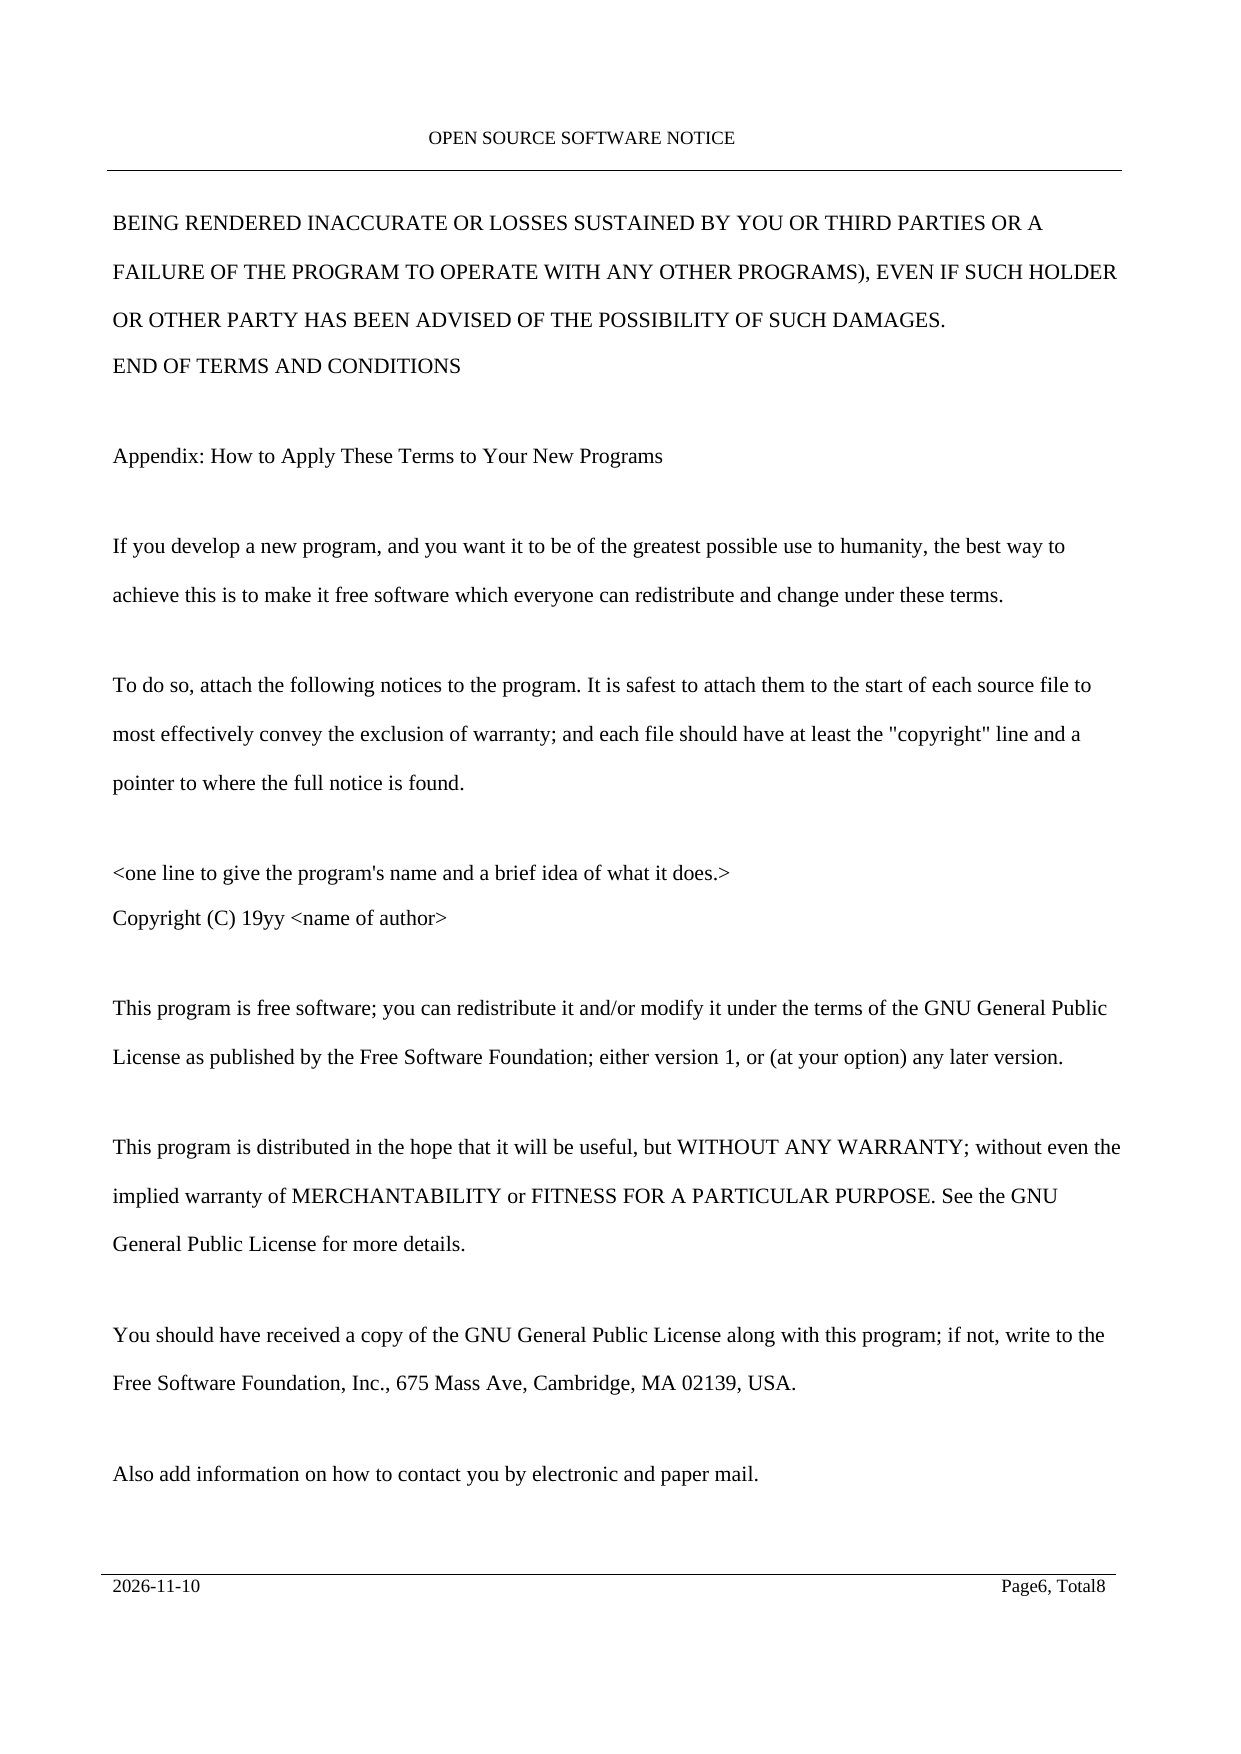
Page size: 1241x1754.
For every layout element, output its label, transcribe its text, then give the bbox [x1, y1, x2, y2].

text Also add information on how to contact you by electronic and paper mail. [112, 1457, 1128, 1489]
text This program is distributed in the hope that it will be useful, but WITHOUT ANY WARRANTY; without even the implied warranty of MERCHANTABILITY or FITNESS FOR A PARTICULAR PURPOSE. See the GNU General Public License for more details. [112, 1130, 1128, 1260]
text <one line to give the program's name and a brief idea of what it does.> [112, 856, 1128, 888]
text If you develop a new program, and you want it to be of the greatest possible use to humanity, the best way to achieve this is to make it free software which everyone can redistribute and change under these terms. [112, 529, 1128, 611]
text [112, 206, 1128, 336]
text You should have received a copy of the GNU General Public License along with this program; if not, write to the Free Software Foundation, Inc., 675 Mass Ave, Cambridge, MA 02139, USA. [112, 1318, 1128, 1399]
text To do so, attach the following notices to the program. It is safest to attach them to the start of each source file to most effectively convey the exclusion of warranty; and each file should have at least the "copyright" line and a pointer to where the full notice is found. [112, 668, 1128, 798]
text Appendix: How to Apply These Terms to Your New Programs [112, 439, 1128, 472]
text This program is free software; you can redistribute it and/or modify it under the terms of the GNU General Public License as published by the Free Software Foundation; either version 1, or (at your option) any later version. [112, 991, 1128, 1073]
text Copyright (C) 19yy <name of author> [112, 901, 1128, 934]
text END OF TERMS AND CONDITIONS [112, 349, 1128, 381]
